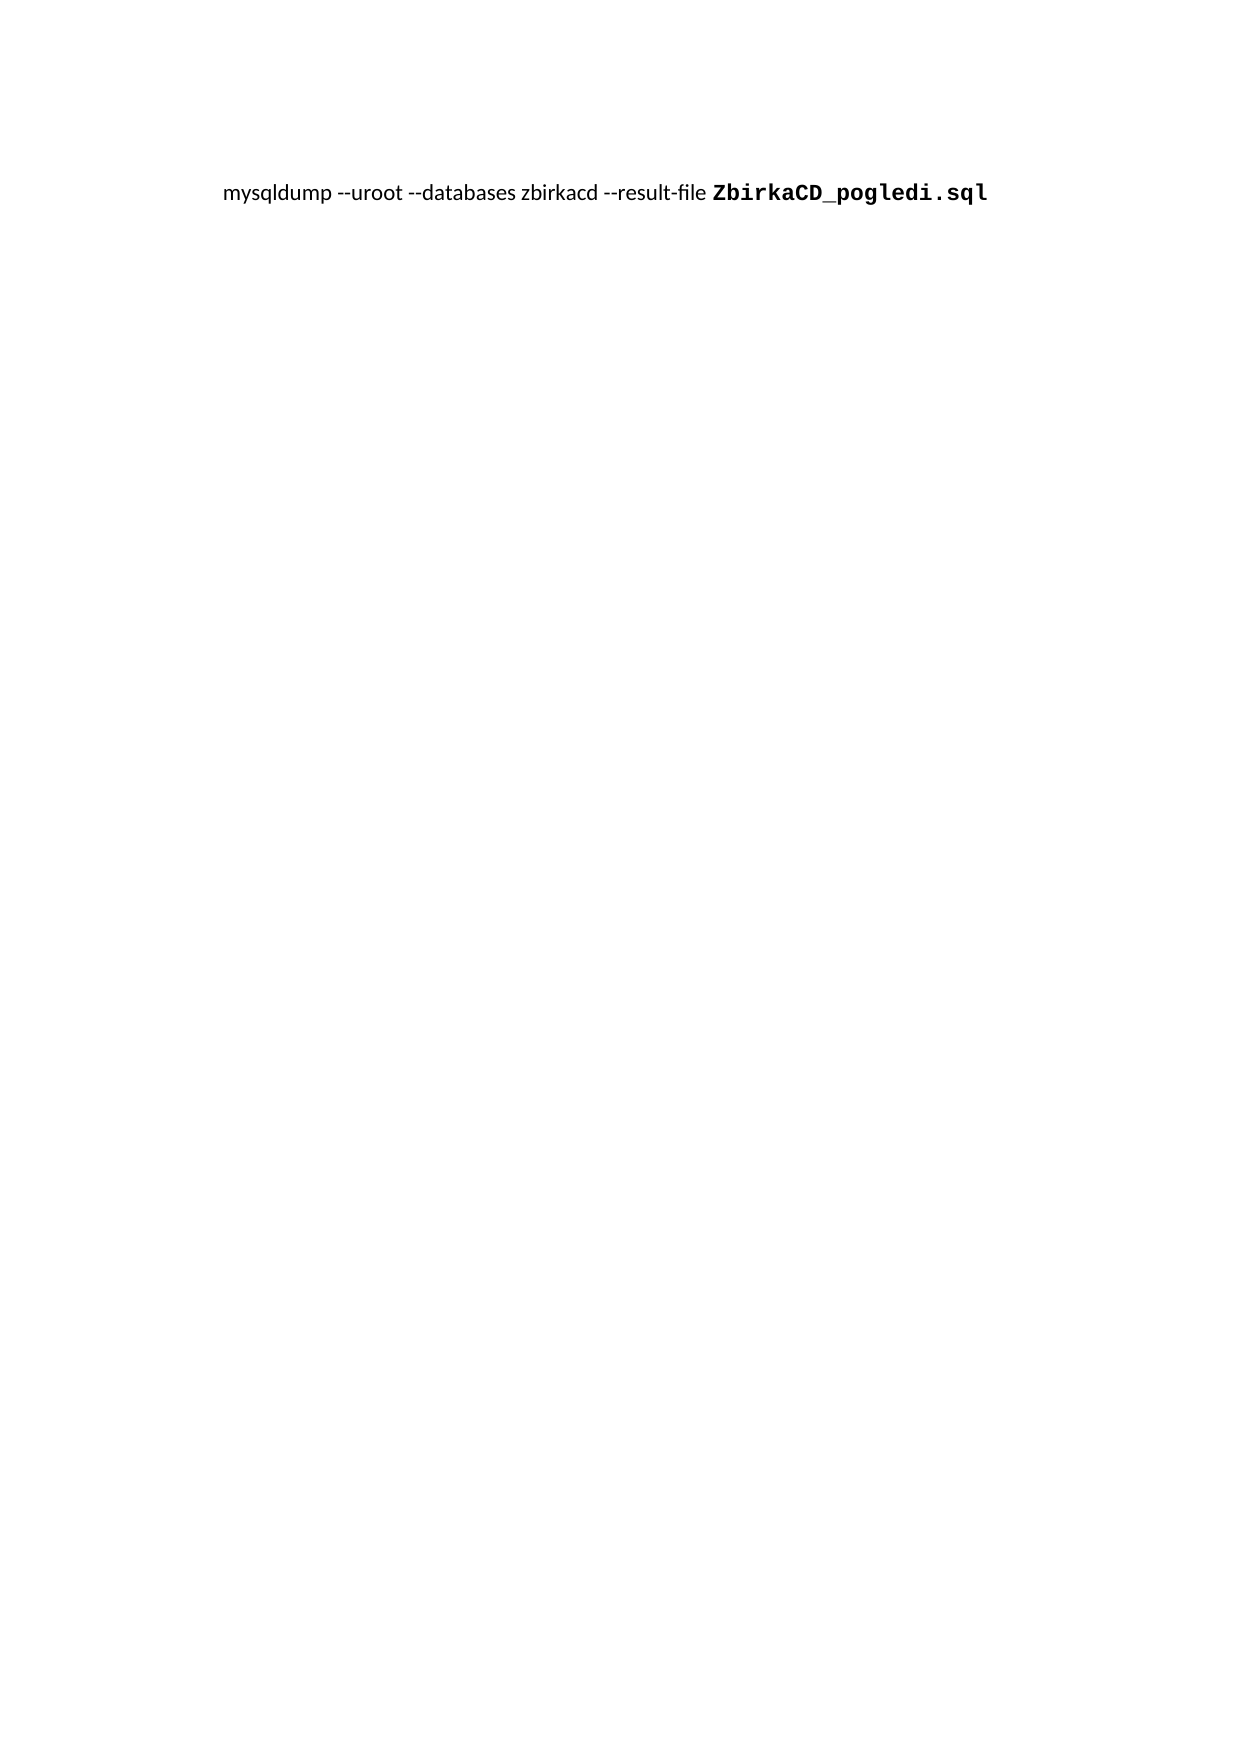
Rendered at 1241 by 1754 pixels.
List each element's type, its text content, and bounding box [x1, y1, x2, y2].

list mysqldump --uroot --databases zbirkacd --result-file ZbirkaCD_pogledi.sql [223, 178, 1093, 207]
